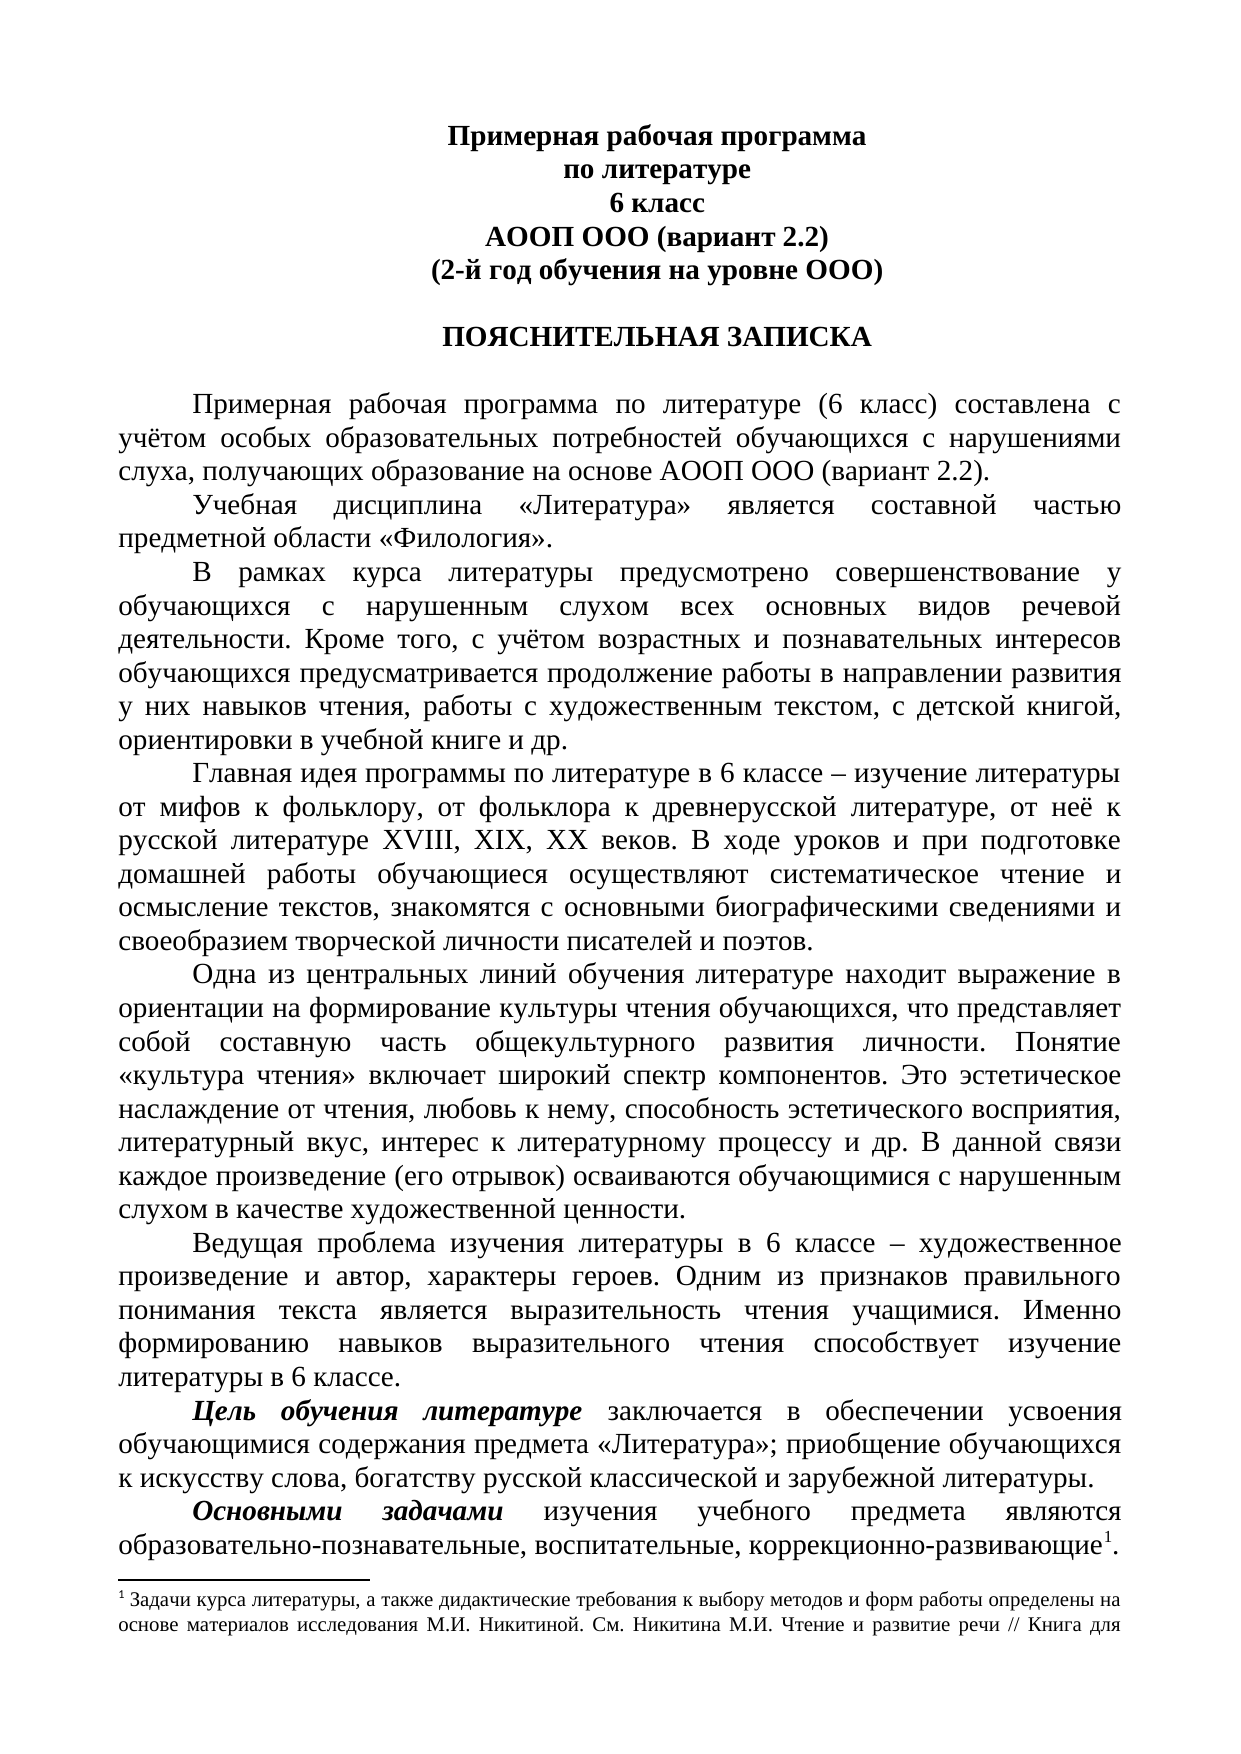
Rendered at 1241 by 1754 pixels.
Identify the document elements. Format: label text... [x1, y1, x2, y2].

text Цель обучения литературе заключается в обеспечении усвоения обучающимися содержания предмета «Литература»; приобщение обучающихся к искусству слова, богатству русской классической и зарубежной литературы. [118, 1393, 1122, 1493]
text Учебная дисциплина «Литература» является составной частью предметной области «Филология». [118, 487, 1122, 554]
text Примерная рабочая программа по литературе (6 класс) составлена с учётом особых образовательных потребностей обучающихся с нарушениями слуха, получающих образование на основе АООП ООО (вариант 2.2). [118, 386, 1122, 487]
text Одна из центральных линий обучения литературе находит выражение в ориентации на формирование культуры чтения обучающихся, что представляет собой составную часть общекультурного развития личности. Понятие «культура чтения» включает широкий спектр компонентов. Это эстетическое наслаждение от чтения, любовь к нему, способность эстетического восприятия, литературный вкус, интерес к литературному процессу и др. В данной связи каждое произведение (его отрывок) осваиваются обучающимися с нарушенным слухом в качестве художественной ценности. [118, 957, 1122, 1225]
text В рамках курса литературы предусмотрено совершенствование у обучающихся с нарушенным слухом всех основных видов речевой деятельности. Кроме того, с учётом возрастных и познавательных интересов обучающихся предусматривается продолжение работы в направлении развития у них навыков чтения, работы с художественным текстом, с детской книгой, ориентировки в учебной книге и др. [118, 554, 1122, 755]
text 6 класс [118, 185, 1122, 219]
text ПОЯСНИТЕЛЬНАЯ ЗАПИСКА [118, 319, 1122, 353]
text АООП ООО (вариант 2.2) [118, 219, 1122, 252]
text (2-й год обучения на уровне ООО) [118, 252, 1122, 286]
text Примерная рабочая программа [118, 118, 1122, 152]
text Ведущая проблема изучения литературы в 6 классе – художественное произведение и автор, характеры героев. Одним из признаков правильного понимания текста является выразительность чтения учащимися. Именно формированию навыков выразительного чтения способствует изучение литературы в 6 классе. [118, 1225, 1122, 1393]
text Основными задачами изучения учебного предмета являются образовательно-познавательные, воспитательные, коррекционно-развивающие. [118, 1493, 1122, 1560]
text Главная идея программы по литературе в 6 классе – изучение литературы от мифов к фольклору, от фольклора к древнерусской литературе, от неё к русской литературе XVIII, XIX, XX веков. В ходе уроков и при подготовке домашней работы обучающиеся осуществляют систематическое чтение и осмысление текстов, знакомятся с основными биографическими сведениями и своеобразием творческой личности писателей и поэтов. [118, 755, 1122, 957]
text по литературе [118, 152, 1122, 185]
